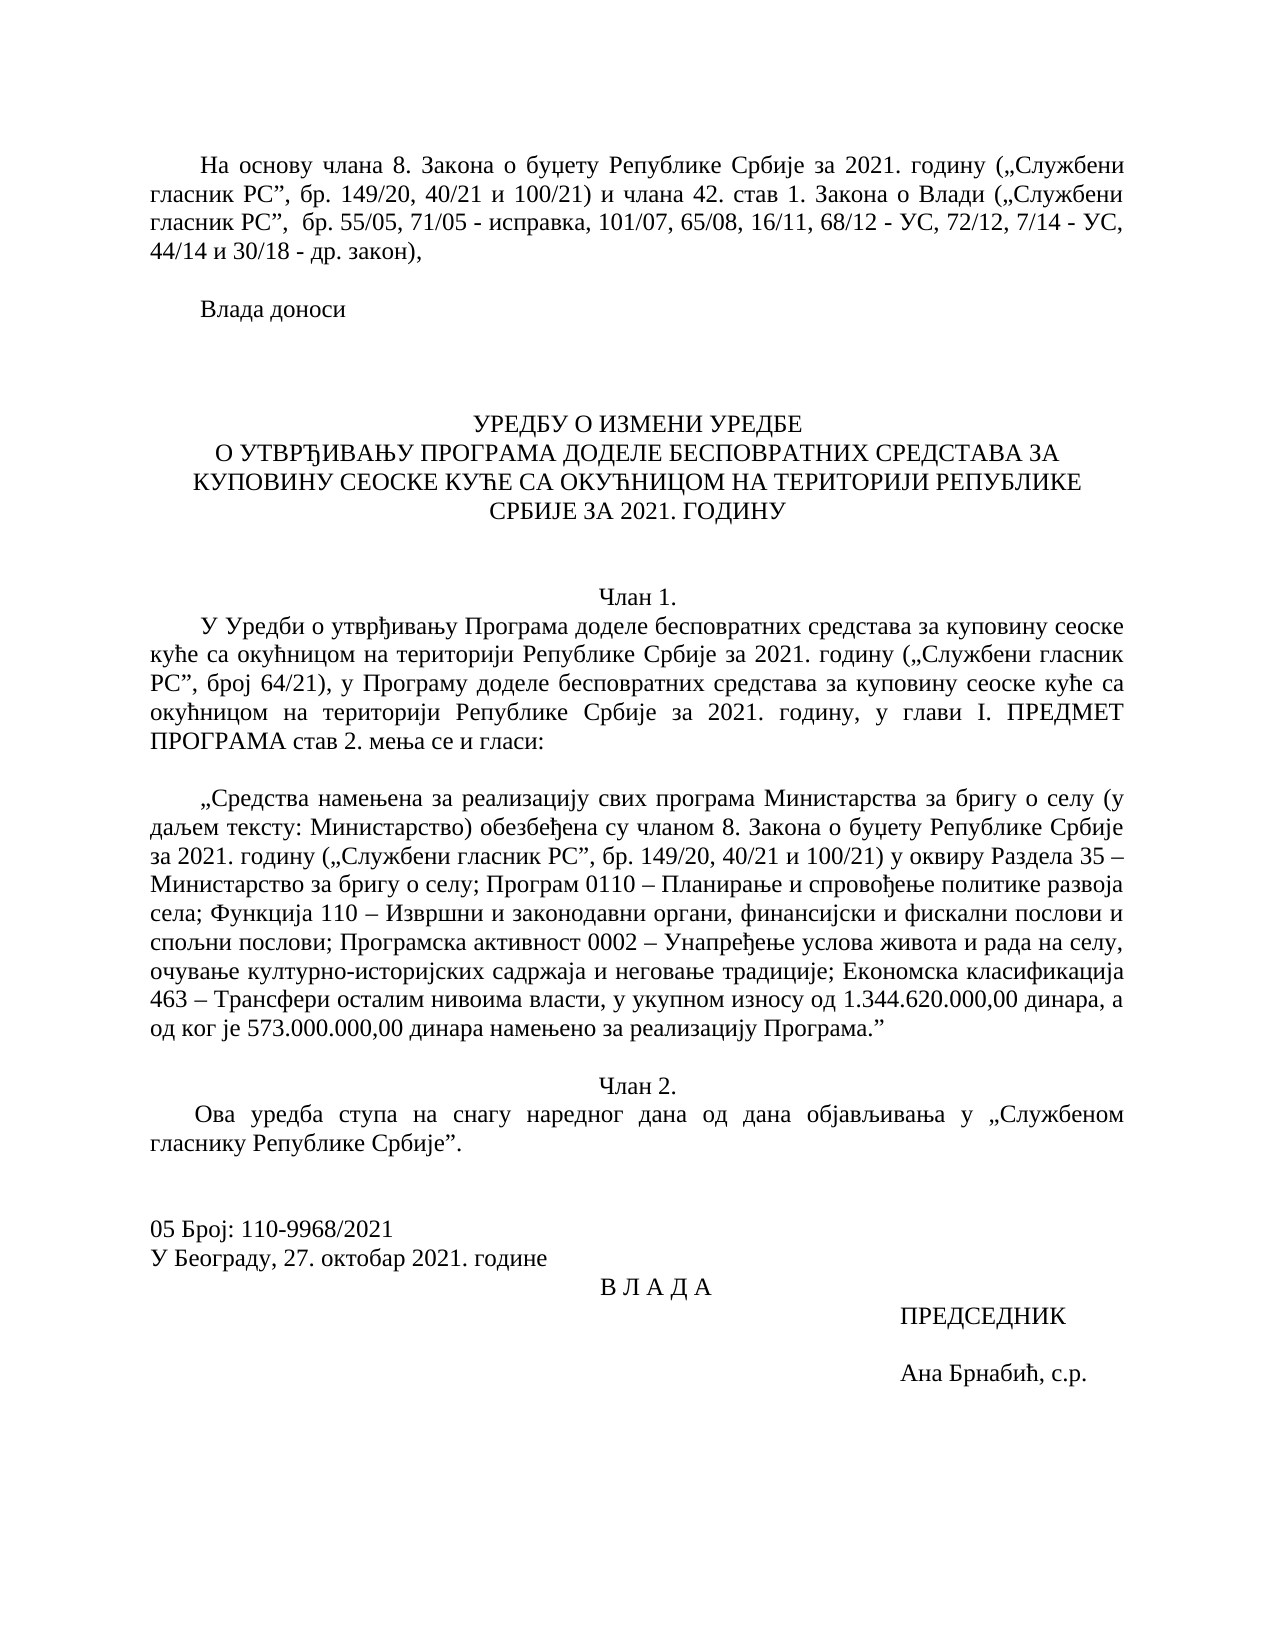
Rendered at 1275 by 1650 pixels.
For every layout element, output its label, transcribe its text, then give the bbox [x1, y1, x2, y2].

text УРЕДБУ О ИЗМЕНИ УРЕДБЕ [150, 409, 1125, 438]
text Члан 2. [150, 1071, 1125, 1099]
text Члан 1. [150, 582, 1125, 611]
text На основу члана 8. Закона о буџету Републике Србије за 2021. годину („Службени гласник РС”, бр. 149/20, 40/21 и 100/21) и члана 42. став 1. Закона о Влади („Службени гласник РС”, бр. 55/05, 71/05 - исправка, 101/07, 65/08, 16/11, 68/12 - УС, 72/12, 7/14 - УС, 44/14 и 30/18 - др. закон), [150, 150, 1125, 265]
text О УТВРЂИВАЊУ ПРОГРАМА ДОДЕЛE БЕСПОВРАТНИХ СРЕДСТАВА ЗА КУПОВИНУ СЕОСКЕ КУЋЕ СА ОКУЋНИЦОМ НА ТЕРИТОРИЈИ РЕПУБЛИКЕ СРБИЈЕ ЗА 2021. ГОДИНУ [150, 438, 1125, 524]
text ПРЕДСЕДНИК [150, 1301, 1125, 1329]
text В Л А Д А [150, 1272, 1125, 1301]
text 05 Број: 110-9968/2021 [150, 1214, 1125, 1243]
text Ана Брнабић, с.р. [150, 1358, 1125, 1387]
text Влада доноси [150, 294, 1125, 323]
text „Средства намењена за реализацију свих програма Министарства за бригу о селу (у даљем тексту: Министарство) обезбеђенa су чланом 8. Закона о буџету Републике Србије за 2021. годину („Службени гласник РС”, бр. 149/20, 40/21 и 100/21) у оквиру Раздела 35 – Министарство за бригу о селу; Програм 0110 – Планирање и спровођење политике развоја села; Функција 110 – Извршни и законодавни органи, финансијски и фискални послови и спољни послови; Програмска активност 0002 – Унапређење услова живота и рада на селу, очување културно-историјских садржаја и неговање традиције; Економска класификација 463 – Трансфери осталим нивоима власти, у укупном износу од 1.344.620.000,00 динара, а од ког је 573.000.000,00 динара намењено за реализацију Програма.” [150, 783, 1125, 1042]
text Ова уредба ступа на снагу наредног дана од дана објављивања у „Службеном гласнику Републике Србијеˮ. [150, 1099, 1125, 1157]
text У Уредби о утврђивању Програма доделe бесповратних средстава за куповину сеоске куће са окућницом на територији Републике Србије за 2021. годину („Службени гласник РС”, броj 64/21), у Програму доделe бесповратних средстава за куповину сеоске куће са окућницом на територији Републике Србије за 2021. годину, у глави I. ПРЕДМЕТ ПРОГРАМА став 2. мења се и гласи: [150, 611, 1125, 754]
text У Београду, 27. октобар 2021. године [150, 1243, 1125, 1272]
